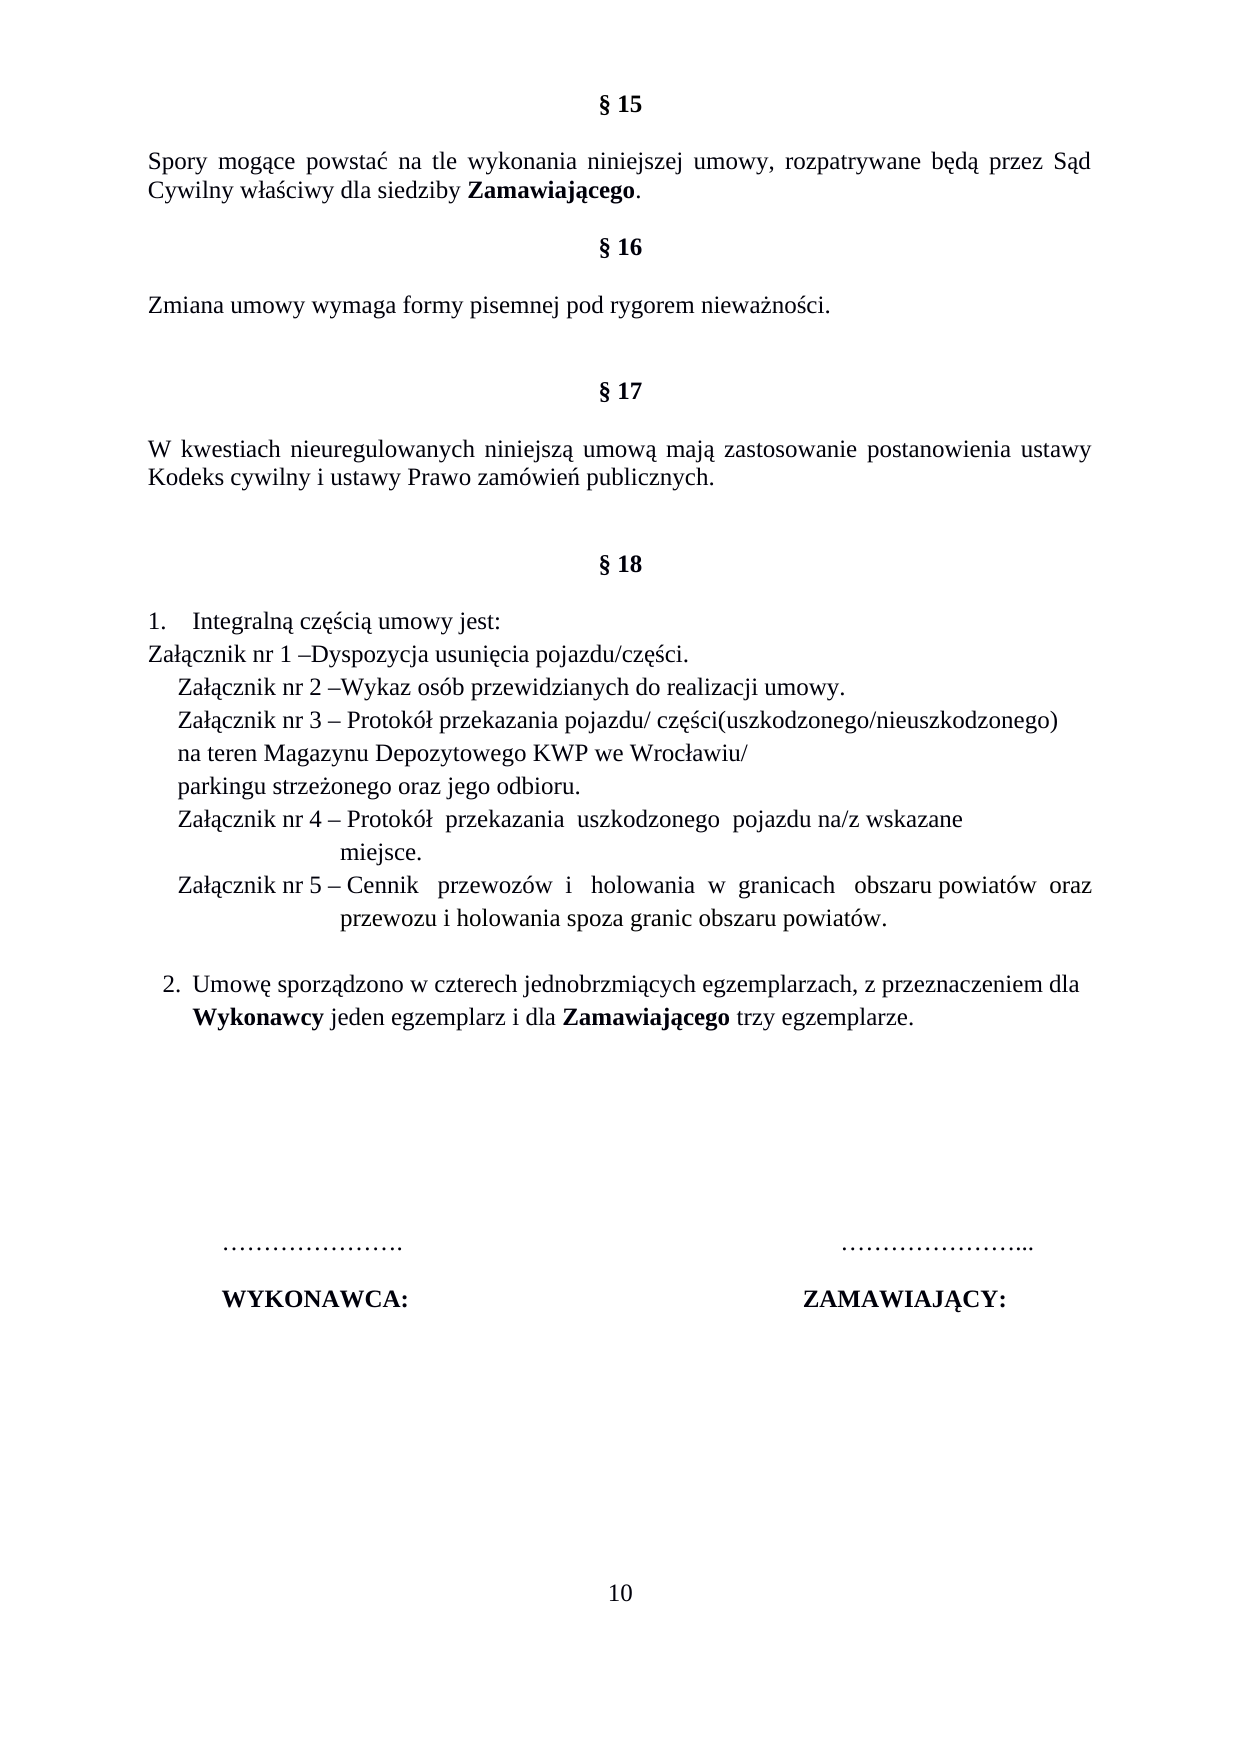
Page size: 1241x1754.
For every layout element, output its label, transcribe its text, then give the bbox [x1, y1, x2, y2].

list § 18 [148, 549, 1092, 606]
list …………………. …………………... [221, 1227, 1092, 1255]
list na teren Magazynu Depozytowego KWP we Wrocławiu/ [177, 738, 1092, 767]
text Spory mogące powstać na tle wykonania niniejszej umowy, rozpatrywane będą przez Sąd Cywilny właściwy dla siedziby Zamawiającego. [148, 146, 1092, 204]
text Zmiana umowy wymaga formy pisemnej pod rygorem nieważności. [148, 290, 1092, 319]
text § 16 [148, 232, 1092, 261]
list Umowę sporządzono w czterech jednobrzmiących egzemplarzach, z przeznaczeniem dla Wykonawcy jeden egzemplarz i dla Zamawiającego trzy egzemplarze. [162, 969, 1092, 1031]
list przewozu i holowania spoza granic obszaru powiatów. [207, 903, 1092, 932]
list Załącznik nr 2 –Wykaz osób przewidzianych do realizacji umowy. [177, 672, 1092, 701]
text § 17 [148, 376, 1092, 405]
list Integralną częścią umowy jest: [148, 606, 1092, 635]
list miejsce. [340, 837, 1092, 866]
text W kwestiach nieuregulowanych niniejszą umową mają zastosowanie postanowienia ustawy Kodeks cywilny i ustawy Prawo zamówień publicznych. [148, 434, 1092, 491]
text § 15 [148, 89, 1092, 146]
list Załącznik nr 3 – Protokół przekazania pojazdu/ części(uszkodzonego/nieuszkodzonego) [177, 705, 1092, 734]
text Załącznik nr 1 –Dyspozycja usunięcia pojazdu/części. [148, 639, 1092, 668]
list Załącznik nr 4 – Protokół przekazania uszkodzonego pojazdu na/z wskazane [177, 804, 1092, 833]
list Załącznik nr 5 – Cennik przewozów i holowania w granicach obszaru powiatów oraz [177, 870, 1092, 899]
list parkingu strzeżonego oraz jego odbioru. [177, 771, 1092, 800]
list WYKONAWCA: ZAMAWIAJĄCY: [221, 1284, 1092, 1313]
